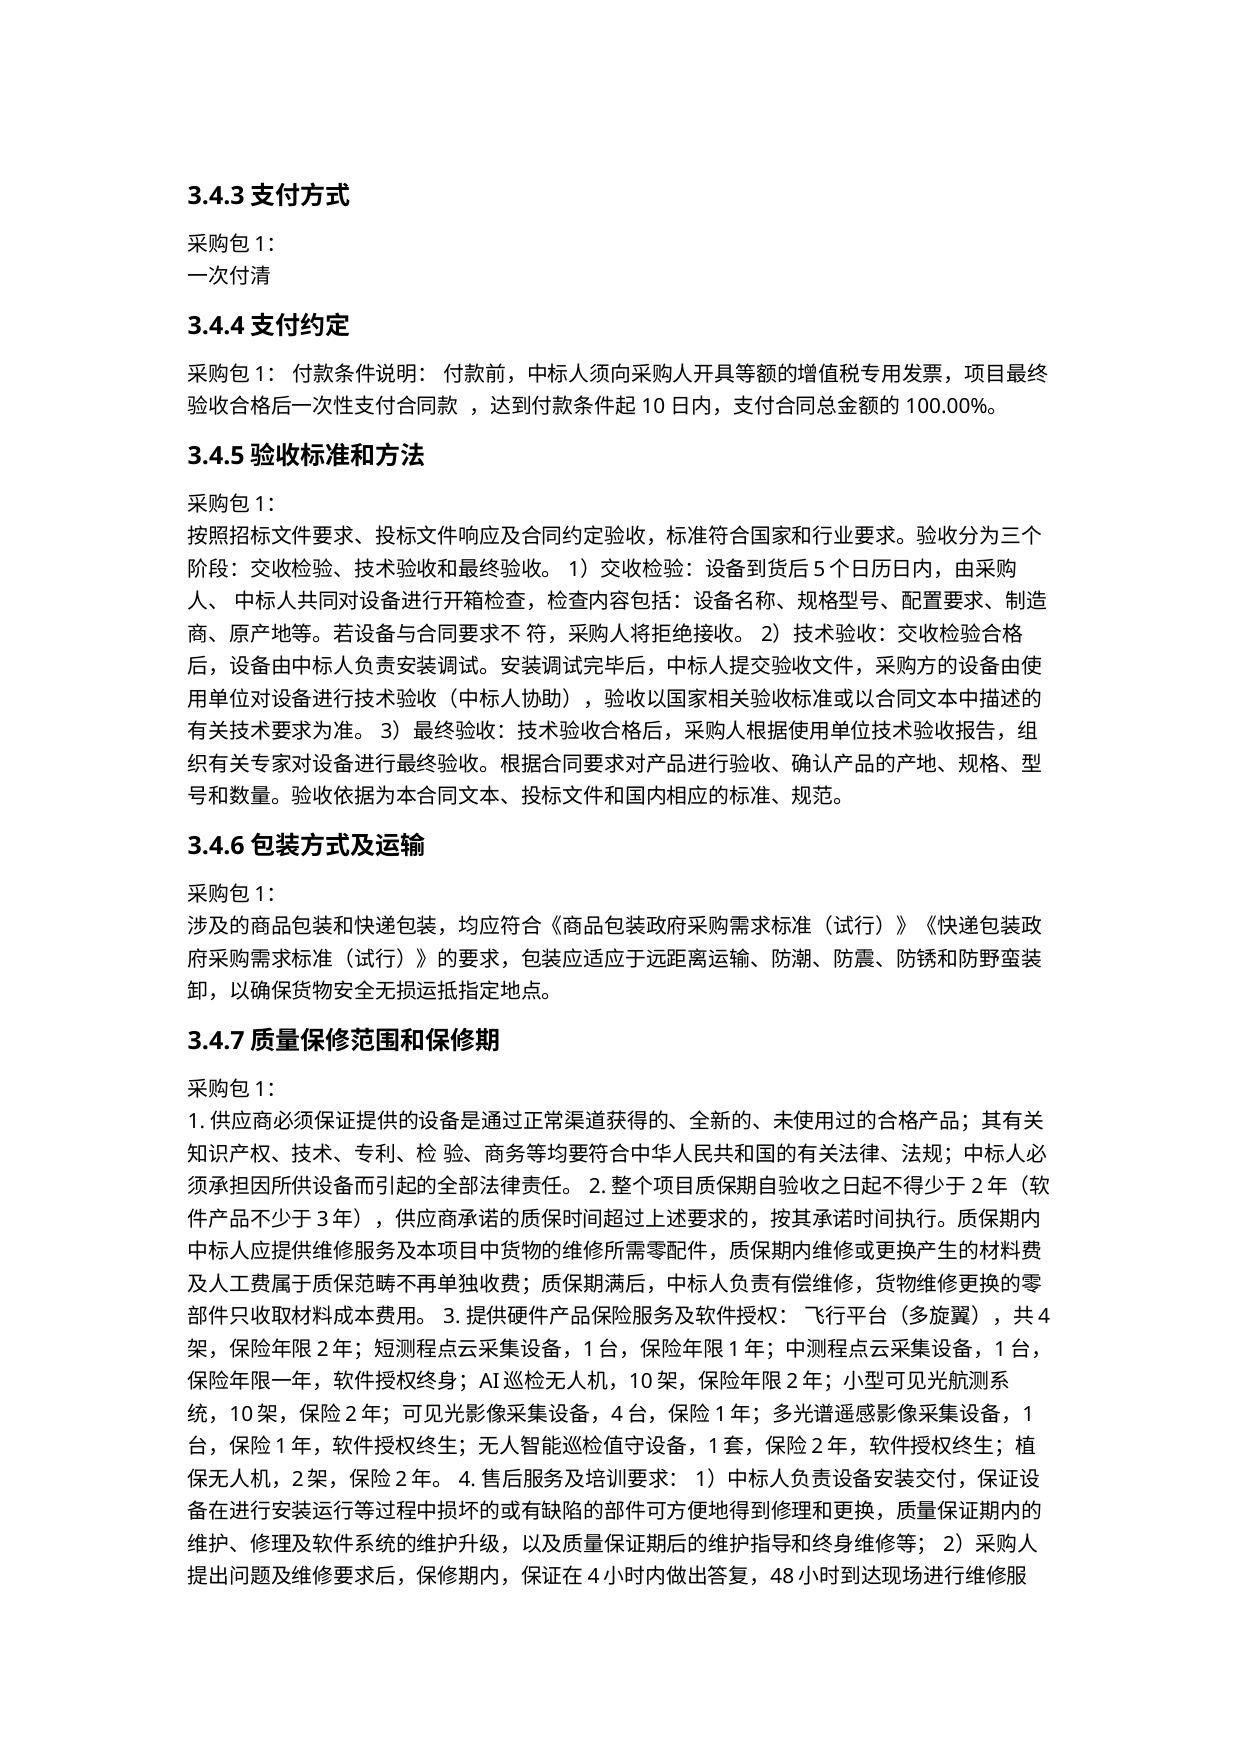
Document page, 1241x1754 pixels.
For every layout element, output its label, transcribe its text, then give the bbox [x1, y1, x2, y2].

text 采购包1： [187, 227, 1053, 259]
text 采购包1： [187, 877, 1053, 909]
text 3.4.3支付方式 [187, 162, 1053, 227]
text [187, 1104, 1053, 1592]
text 3.4.6包装方式及运输 [187, 812, 1053, 877]
text 一次付清 [187, 259, 1053, 292]
text 采购包1： [187, 1072, 1053, 1104]
text 按照招标文件要求、投标文件响应及合同约定验收，标准符合国家和行业要求。验收分为三个阶段：交收检验、技术验收和最终验收。 1）交收检验：设备到货后5个日历日内，由采购人、 中标人共同对设备进行开箱检查，检查内容包括：设备名称、规格型号、配置要求、制造商、原产地等。若设备与合同要求不 符，采购人将拒绝接收。 2）技术验收：交收检验合格后，设备由中标人负责安装调试。安装调试完毕后，中标人提交验收文件，采购方的设备由使用单位对设备进行技术验收（中标人协助），验收以国家相关验收标准或以合同文本中描述的有关技术要求为准。 3）最终验收：技术验收合格后，采购人根据使用单位技术验收报告，组织有关专家对设备进行最终验收。根据合同要求对产品进行验收、确认产品的产地、规格、型号和数量。验收依据为本合同文本、投标文件和国内相应的标准、规范。 [187, 519, 1053, 812]
text 3.4.5验收标准和方法 [187, 422, 1053, 487]
text 涉及的商品包装和快递包装，均应符合《商品包装政府采购需求标准（试行）》《快递包装政府采购需求标准（试行）》的要求，包装应适应于远距离运输、防潮、防震、防锈和防野蛮装卸，以确保货物安全无损运抵指定地点。 [187, 909, 1053, 1007]
text 采购包1： 付款条件说明： 付款前，中标人须向采购人开具等额的增值税专用发票，项目最终验收合格后一次性支付合同款 ，达到付款条件起 10 日内，支付合同总金额的 100.00%。 [187, 357, 1053, 422]
text 3.4.4支付约定 [187, 292, 1053, 357]
text 3.4.7质量保修范围和保修期 [187, 1007, 1053, 1072]
text 采购包1： [187, 487, 1053, 519]
